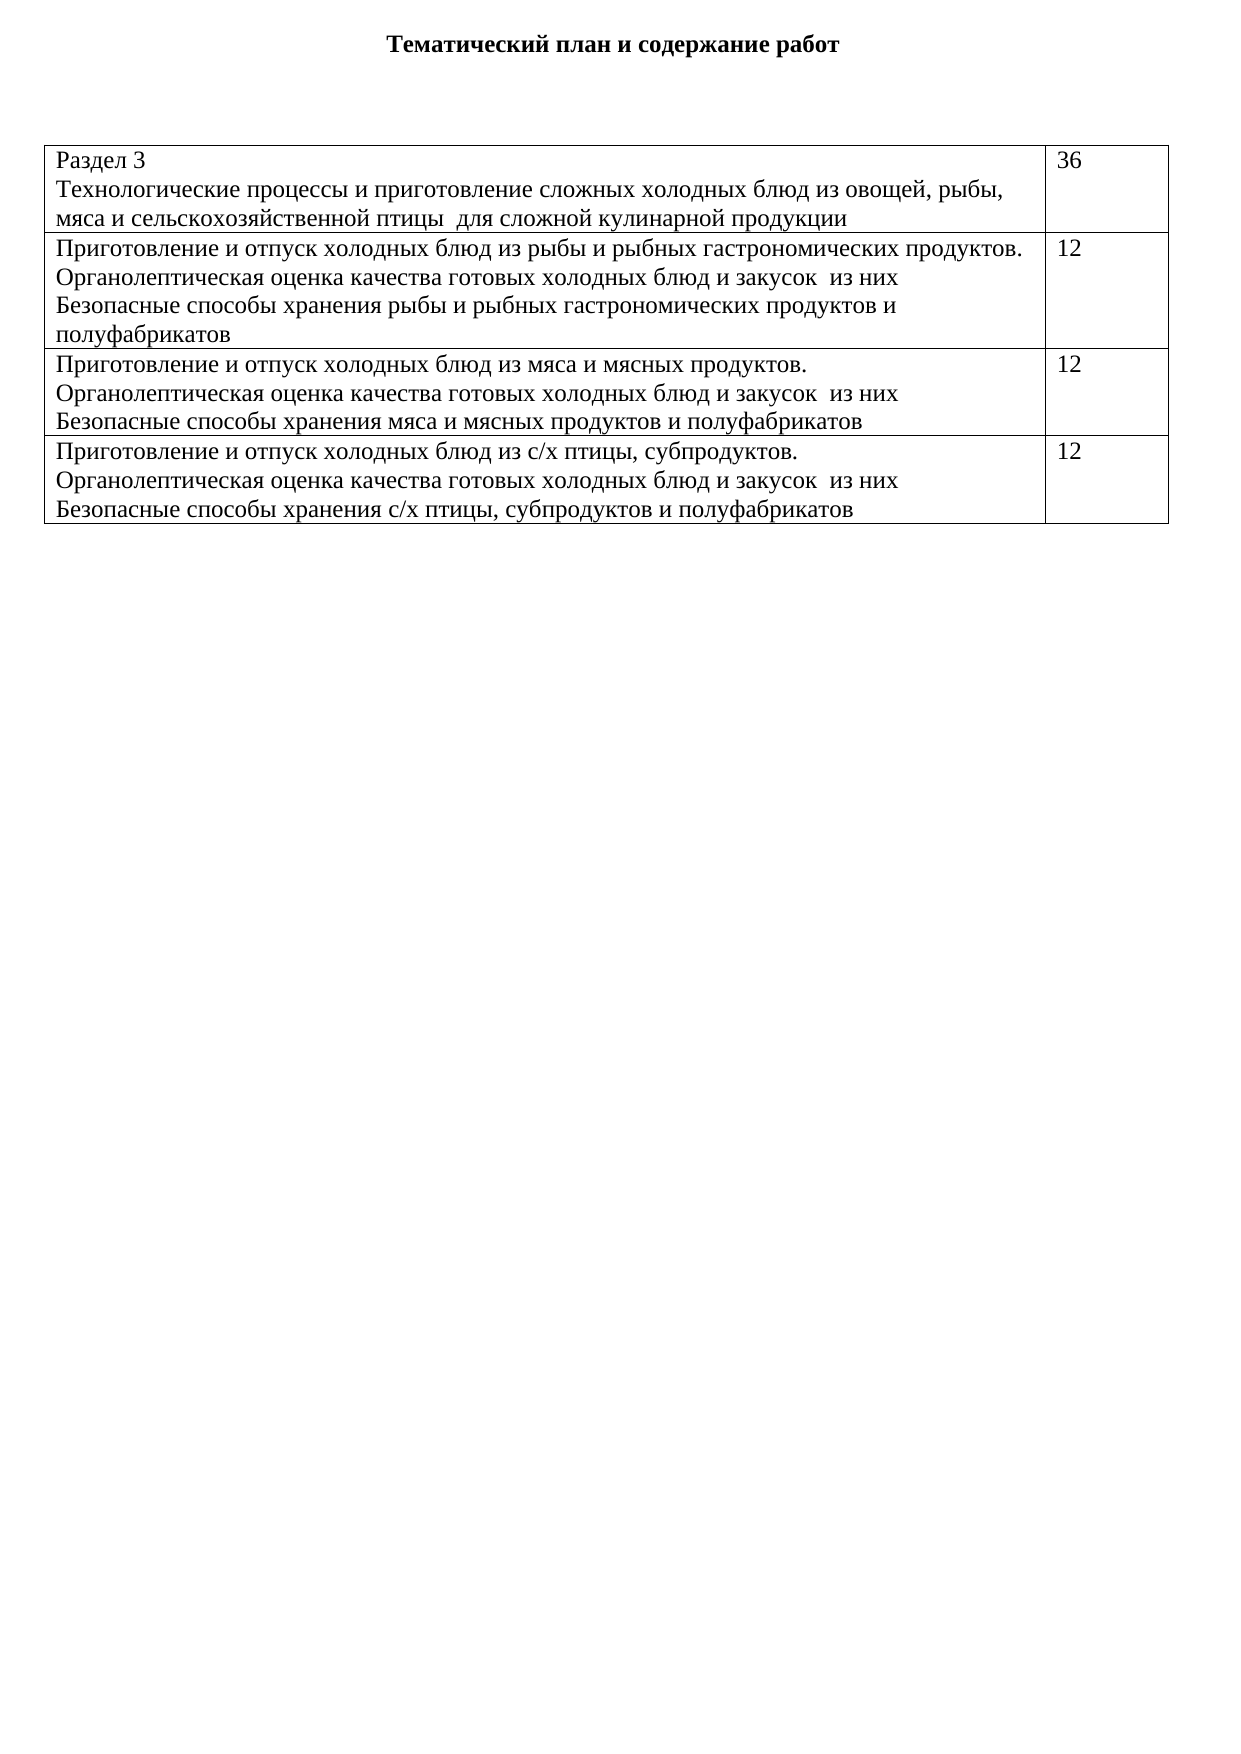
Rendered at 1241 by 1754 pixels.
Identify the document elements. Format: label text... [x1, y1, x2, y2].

table_cell Приготовление и отпуск холодных блюд из рыбы и рыбных гастрономических продуктов. Органолептическая оценка качества готовых холодных блюд и закусок из них Безопасные способы хранения рыбы и рыбных гастрономических продуктов и полуфабрикатов [45, 233, 1045, 348]
table_cell 12 [1046, 349, 1168, 435]
table_cell Приготовление и отпуск холодных блюд из мяса и мясных продуктов. Органолептическая оценка качества готовых холодных блюд и закусок из них Безопасные способы хранения мяса и мясных продуктов и полуфабрикатов [45, 349, 1045, 435]
table_header Раздел 3 Технологические процессы и приготовление сложных холодных блюд из овощей, рыбы, мяса и сельскохозяйственной птицы для сложной кулинарной продукции [45, 146, 1045, 232]
text Тематический план и содержание работ [44, 29, 1181, 58]
table_cell 12 [1046, 233, 1168, 348]
table_cell Приготовление и отпуск холодных блюд из с/х птицы, субпродуктов. Органолептическая оценка качества готовых холодных блюд и закусок из них Безопасные способы хранения с/х птицы, субпродуктов и полуфабрикатов [45, 436, 1045, 522]
table_header 36 [1046, 146, 1168, 232]
table_cell 12 [1046, 436, 1168, 522]
